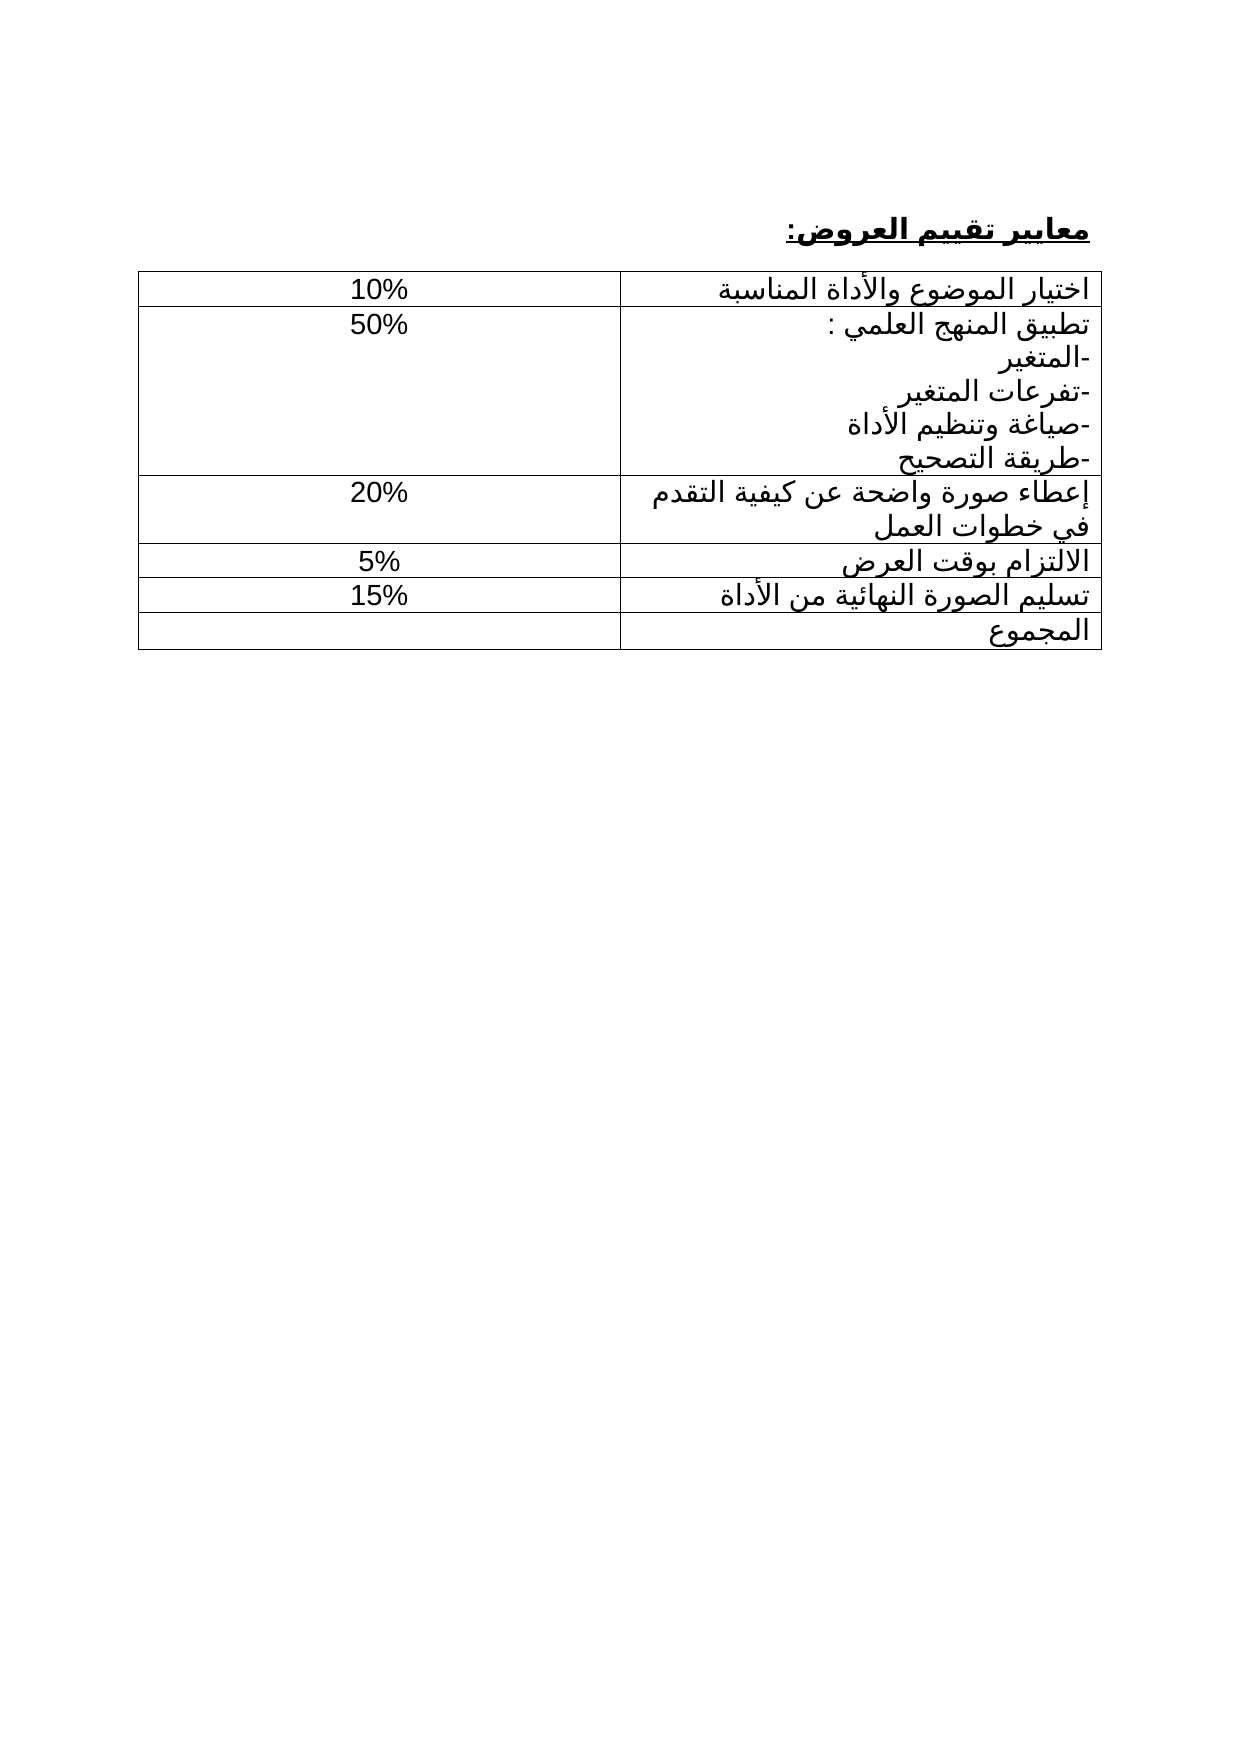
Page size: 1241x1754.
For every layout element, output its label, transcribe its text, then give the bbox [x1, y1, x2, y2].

table_cell [139, 613, 620, 648]
table_header 10% [139, 272, 620, 306]
table_cell 20% [139, 476, 620, 543]
table_cell تطبيق المنهج العلمي : -المتغير -تفرعات المتغير -صياغة وتنظيم الأداة -طريقة التصحيح [621, 307, 1101, 474]
table_cell تسليم الصورة النهائية من الأداة [621, 578, 1101, 612]
table_cell المجموع [621, 613, 1101, 648]
text معايير تقييم العروض: [150, 212, 1090, 245]
table_cell إعطاء صورة واضحة عن كيفية التقدم في خطوات العمل [621, 476, 1101, 543]
table_cell 50% [139, 307, 620, 474]
table_cell 15% [139, 578, 620, 612]
table_cell الالتزام بوقت العرض [621, 544, 1101, 577]
table_header اختيار الموضوع والأداة المناسبة [621, 272, 1101, 306]
table_cell 5% [139, 544, 620, 577]
